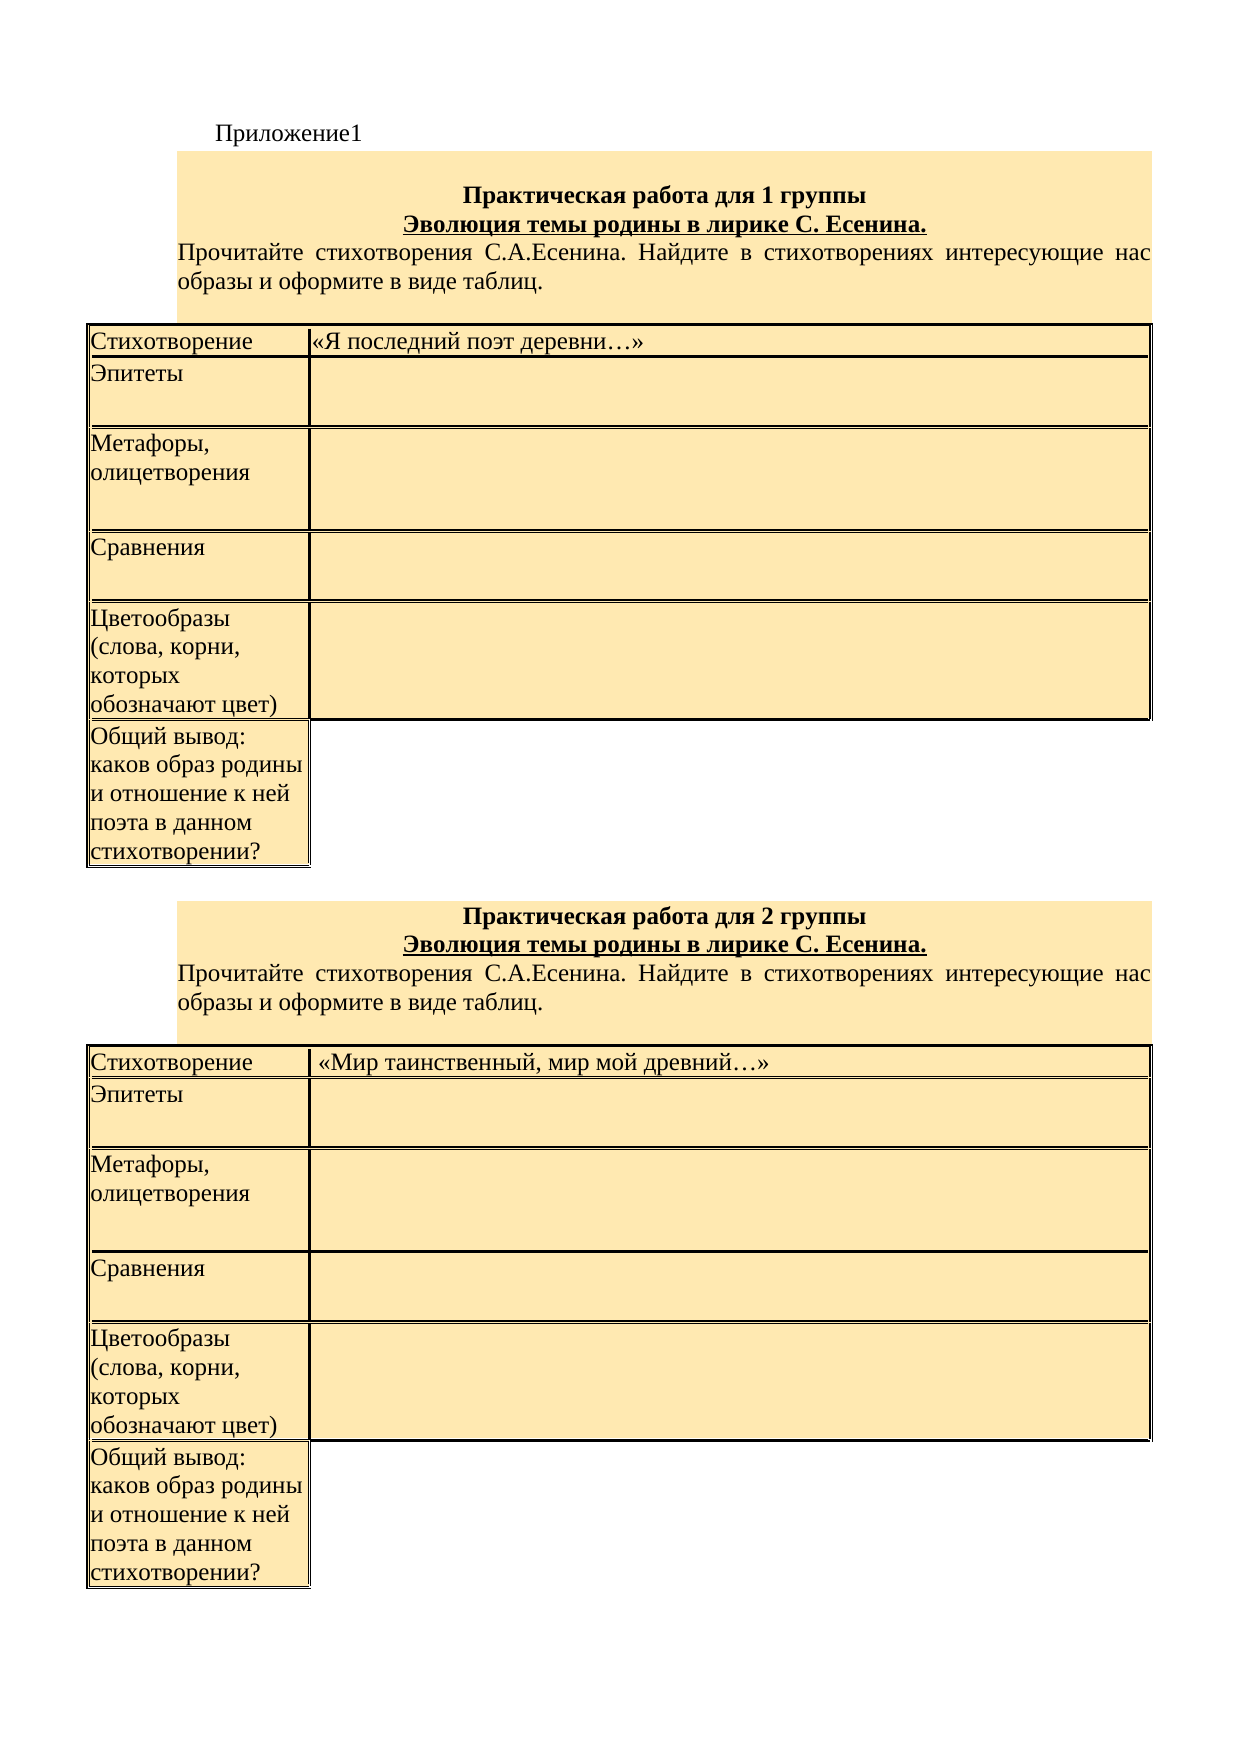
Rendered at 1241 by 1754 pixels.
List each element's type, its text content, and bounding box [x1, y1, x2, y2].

text Прочитайте стихотворения С.А.Есенина. Найдите в стихотворениях интересующие нас образы и оформите в виде таблиц. [177, 237, 1152, 295]
text Практическая работа для 2 группы [177, 901, 1152, 929]
table_cell [311, 425, 1150, 529]
text Прочитайте стихотворения С.А.Есенина. Найдите в стихотворениях интересующие нас образы и оформите в виде таблиц. [177, 958, 1152, 1016]
table_header «Мир таинственный, мир мой древний…» [309, 1047, 1149, 1076]
table_cell [311, 599, 1150, 718]
table_cell Цветообразы (слова, корни, которых обозначают цвет) [90, 599, 308, 718]
table_cell [311, 1146, 1150, 1250]
text Приложение1 [215, 118, 1152, 147]
table_cell Общий вывод: каков образ родины и отношение к ней поэта в данном стихотворении? [88, 718, 309, 864]
table_cell [311, 529, 1150, 599]
table_cell Цветообразы (слова, корни, которых обозначают цвет) [90, 1320, 308, 1438]
table_cell [311, 355, 1149, 425]
text Эволюция темы родины в лирике С. Есенина. [177, 929, 1152, 958]
table_header «Я последний поэт деревни…» [309, 326, 1149, 355]
table_cell Метафоры, олицетворения [90, 1146, 308, 1250]
table_cell [309, 1076, 1151, 1146]
table_cell Эпитеты [90, 355, 308, 425]
table_cell Эпитеты [88, 1076, 309, 1146]
text Эволюция темы родины в лирике С. Есенина. [177, 209, 1152, 237]
table_cell Общий вывод: каков образ родины и отношение к ней поэта в данном стихотворении? [90, 1439, 309, 1586]
table_cell [311, 1320, 1150, 1438]
table_header Стихотворение [90, 1047, 309, 1076]
table_cell Сравнения [90, 1250, 308, 1320]
table_cell [311, 1250, 1149, 1320]
table_cell Сравнения [90, 529, 308, 599]
table_header Стихотворение [90, 326, 309, 355]
table_cell Метафоры, олицетворения [90, 425, 308, 529]
text Практическая работа для 1 группы [177, 180, 1152, 209]
